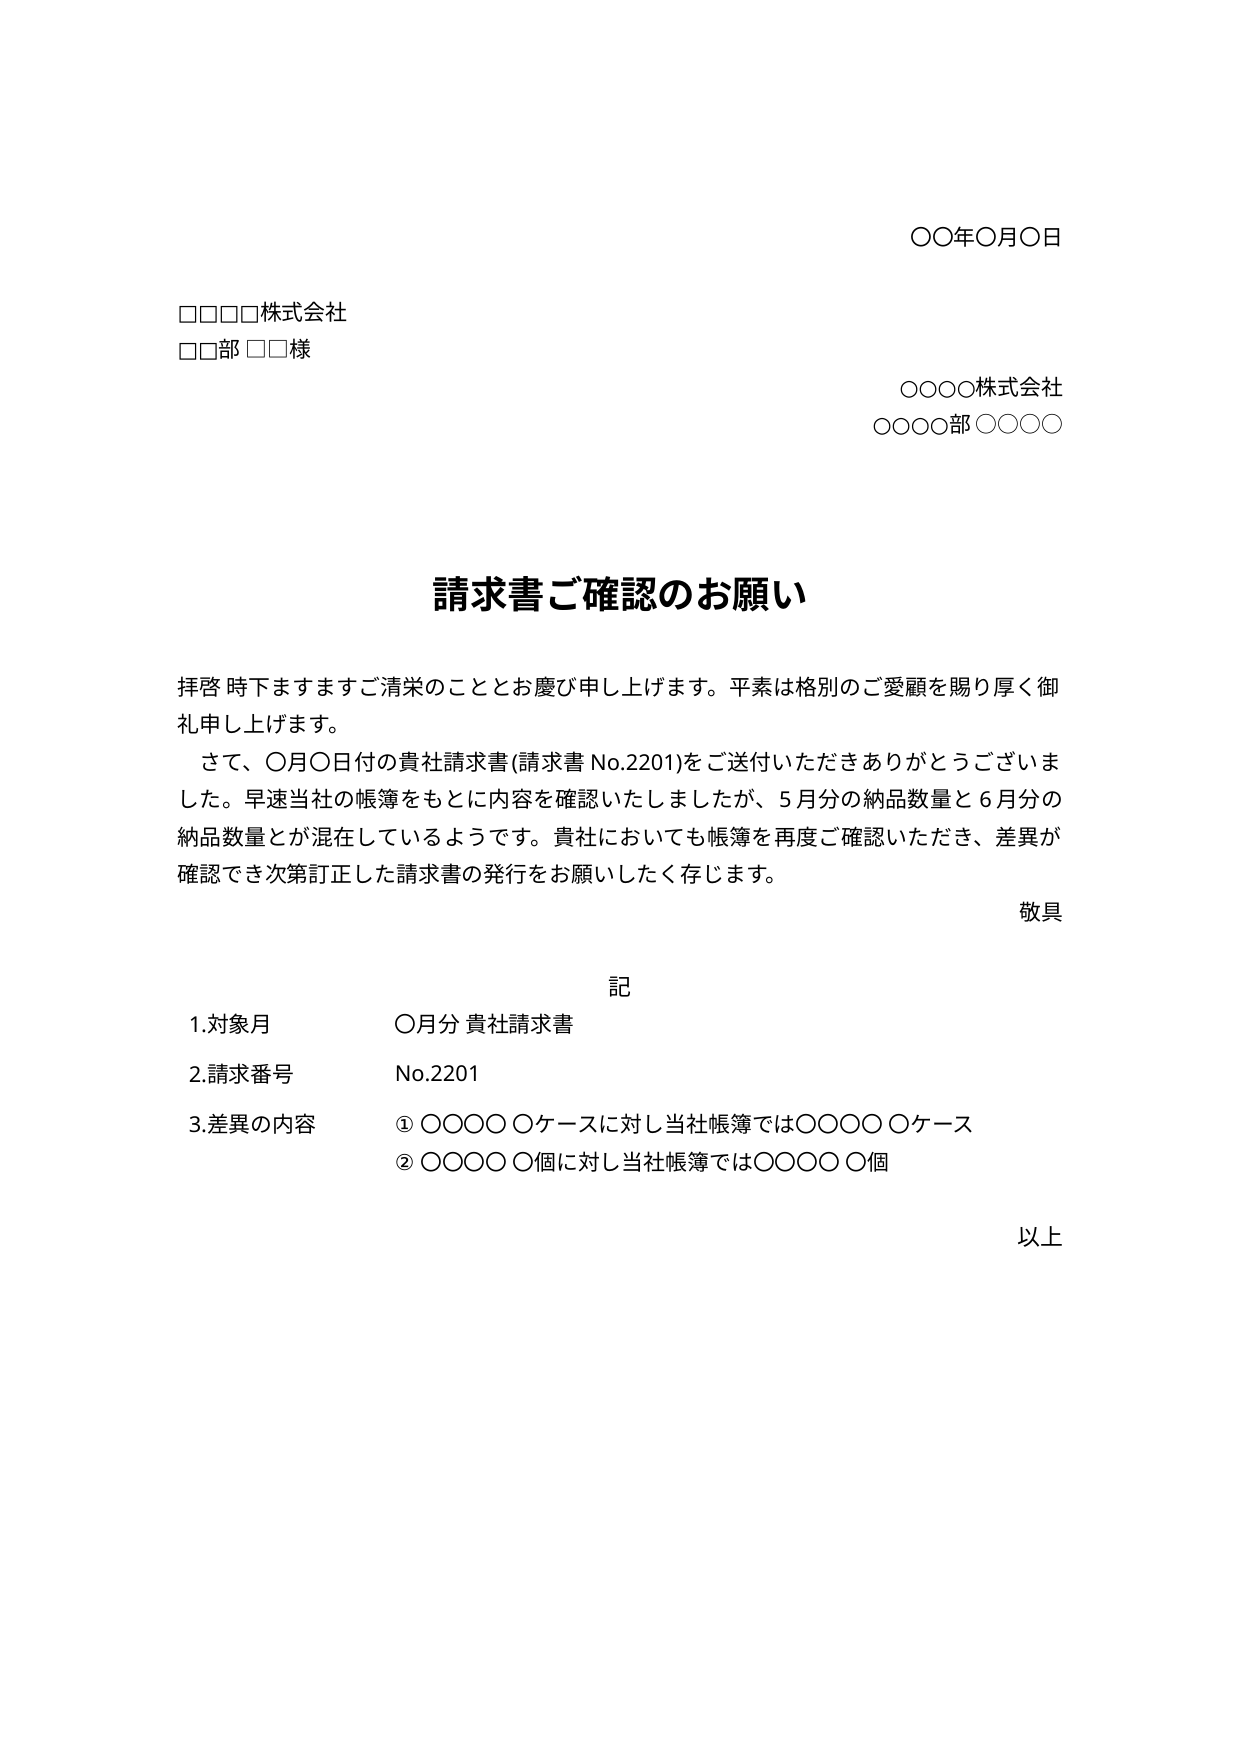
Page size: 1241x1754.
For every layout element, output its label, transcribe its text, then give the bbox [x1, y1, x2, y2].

text 〇〇年〇月〇日 [177, 217, 1063, 254]
subtitle 記 [177, 967, 1063, 1004]
text ○○○○株式会社 [177, 367, 1063, 404]
text ○○○○部 ○○○○ [177, 404, 1063, 442]
table_cell 3.差異の内容 [177, 1104, 383, 1179]
table_header 〇月分 貴社請求書 [383, 1004, 1062, 1054]
table_cell No.2201 [383, 1054, 1062, 1104]
text □□□□株式会社 [177, 292, 1063, 329]
table_header 1.対象月 [177, 1004, 383, 1054]
text 請求書ご確認のお願い [177, 554, 1063, 629]
text 以上 [177, 1217, 1063, 1254]
text 拝啓 時下ますますご清栄のこととお慶び申し上げます。平素は格別のご愛顧を賜り厚く御礼申し上げます。 [177, 667, 1063, 742]
text □□部 □□様 [177, 329, 1063, 367]
table_cell ① 〇〇〇〇 〇ケースに対し当社帳簿では〇〇〇〇 〇ケース ② 〇〇〇〇 〇個に対し当社帳簿では〇〇〇〇 〇個 [383, 1104, 1062, 1179]
table_cell 2.請求番号 [177, 1054, 383, 1104]
text さて、〇月〇日付の貴社請求書(請求書No.2201)をご送付いただきありがとうございました。早速当社の帳簿をもとに内容を確認いたしましたが、5月分の納品数量と6月分の納品数量とが混在しているようです。貴社においても帳簿を再度ご確認いただき、差異が確認でき次第訂正した請求書の発行をお願いしたく存じます。 [177, 742, 1063, 892]
text 敬具 [177, 892, 1063, 929]
